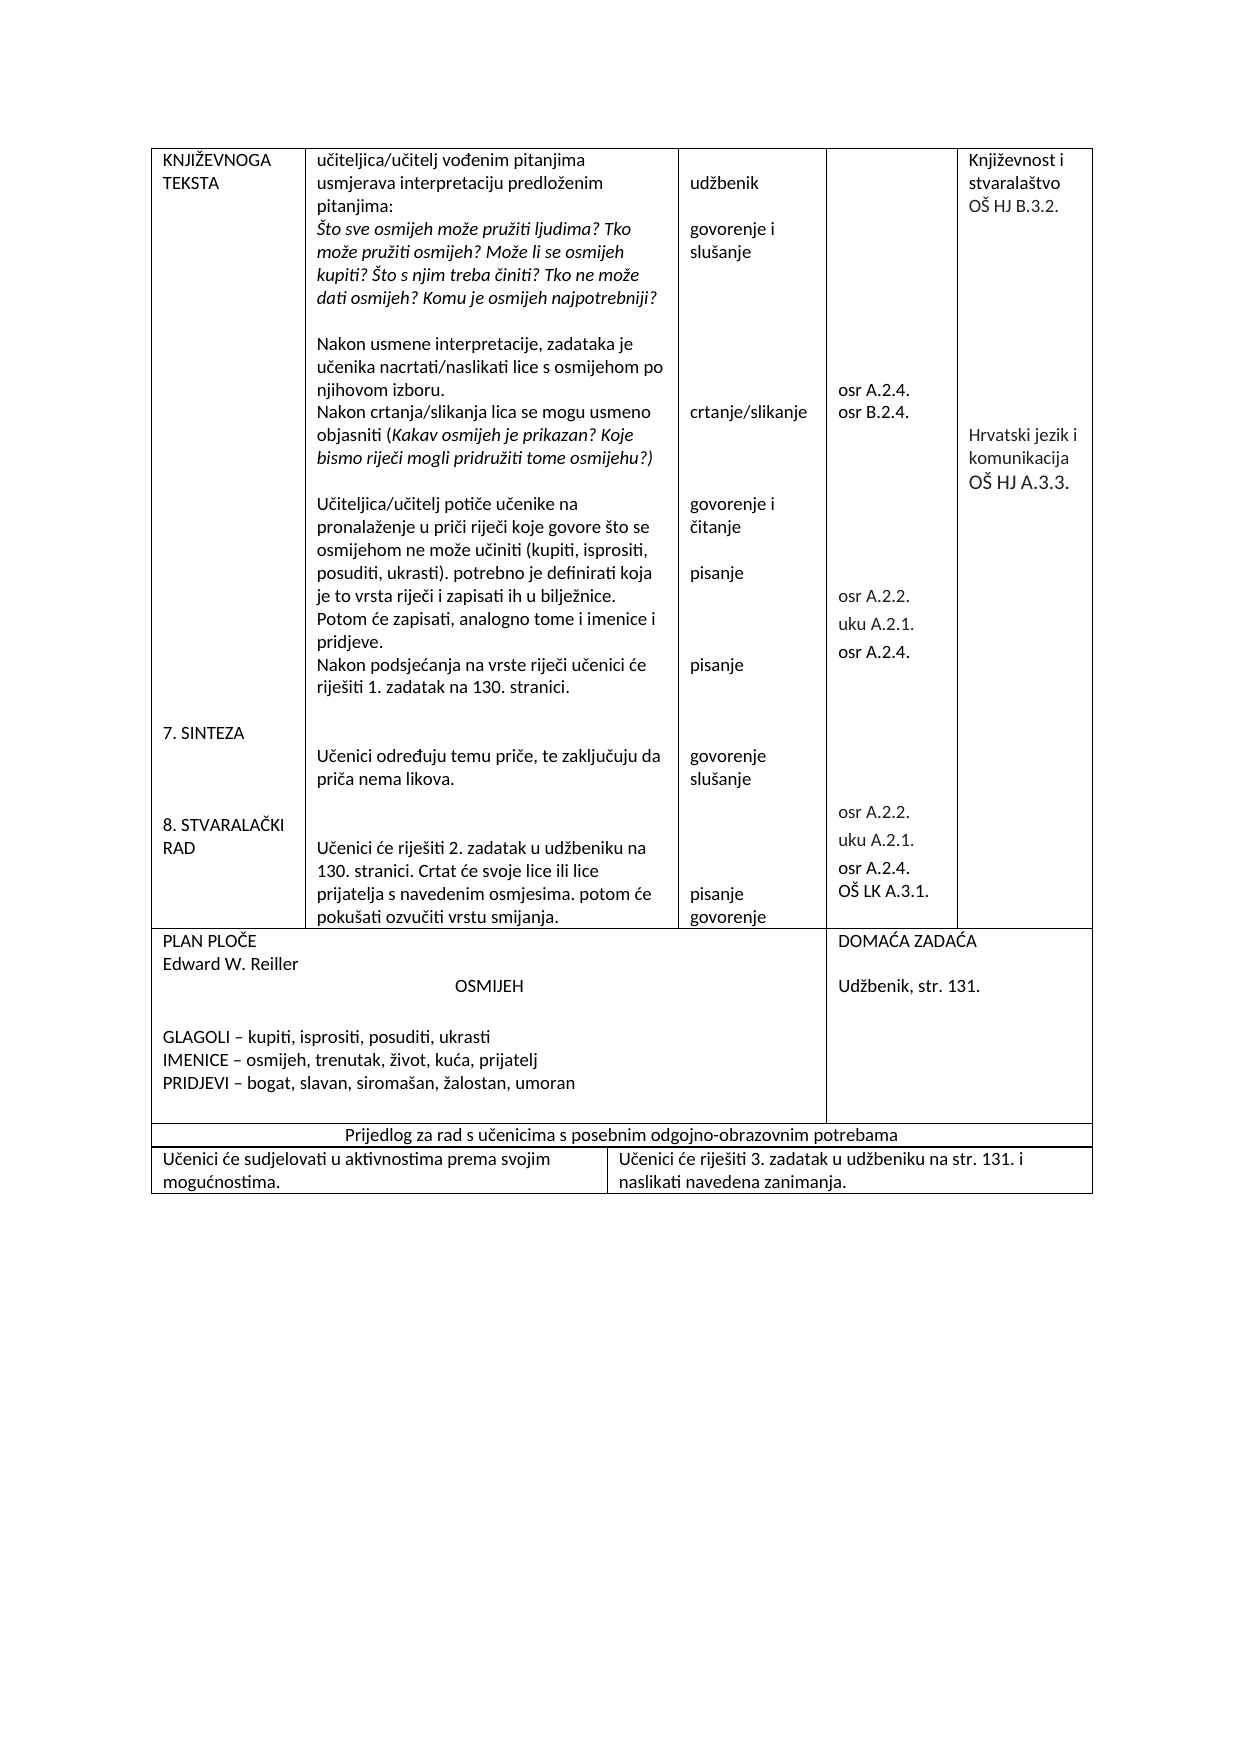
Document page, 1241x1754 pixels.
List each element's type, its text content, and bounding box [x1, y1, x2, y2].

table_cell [152, 149, 305, 928]
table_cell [679, 149, 826, 928]
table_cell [958, 149, 1092, 928]
table_cell DOMAĆA ZADAĆA Udžbenik, str. 131. [827, 929, 1092, 1122]
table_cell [306, 149, 678, 928]
table_cell PLAN PLOČE Edward W. Reiller OSMIJEH GLAGOLI – kupiti, isprositi, posuditi, ukrasti IMENICE – osmijeh, trenutak, život, kuća, prijatelj PRIDJEVI – bogat, slavan, siromašan, žalostan, umoran [152, 929, 826, 1122]
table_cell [827, 149, 957, 928]
table_cell Učenici će sudjelovati u aktivnostima prema svojim mogućnostima. [152, 1148, 607, 1193]
table_cell Učenici će riješiti 3. zadatak u udžbeniku na str. 131. i naslikati navedena zanimanja. [608, 1148, 1092, 1193]
table_cell Prijedlog za rad s učenicima s posebnim odgojno-obrazovnim potrebama [152, 1124, 1092, 1146]
